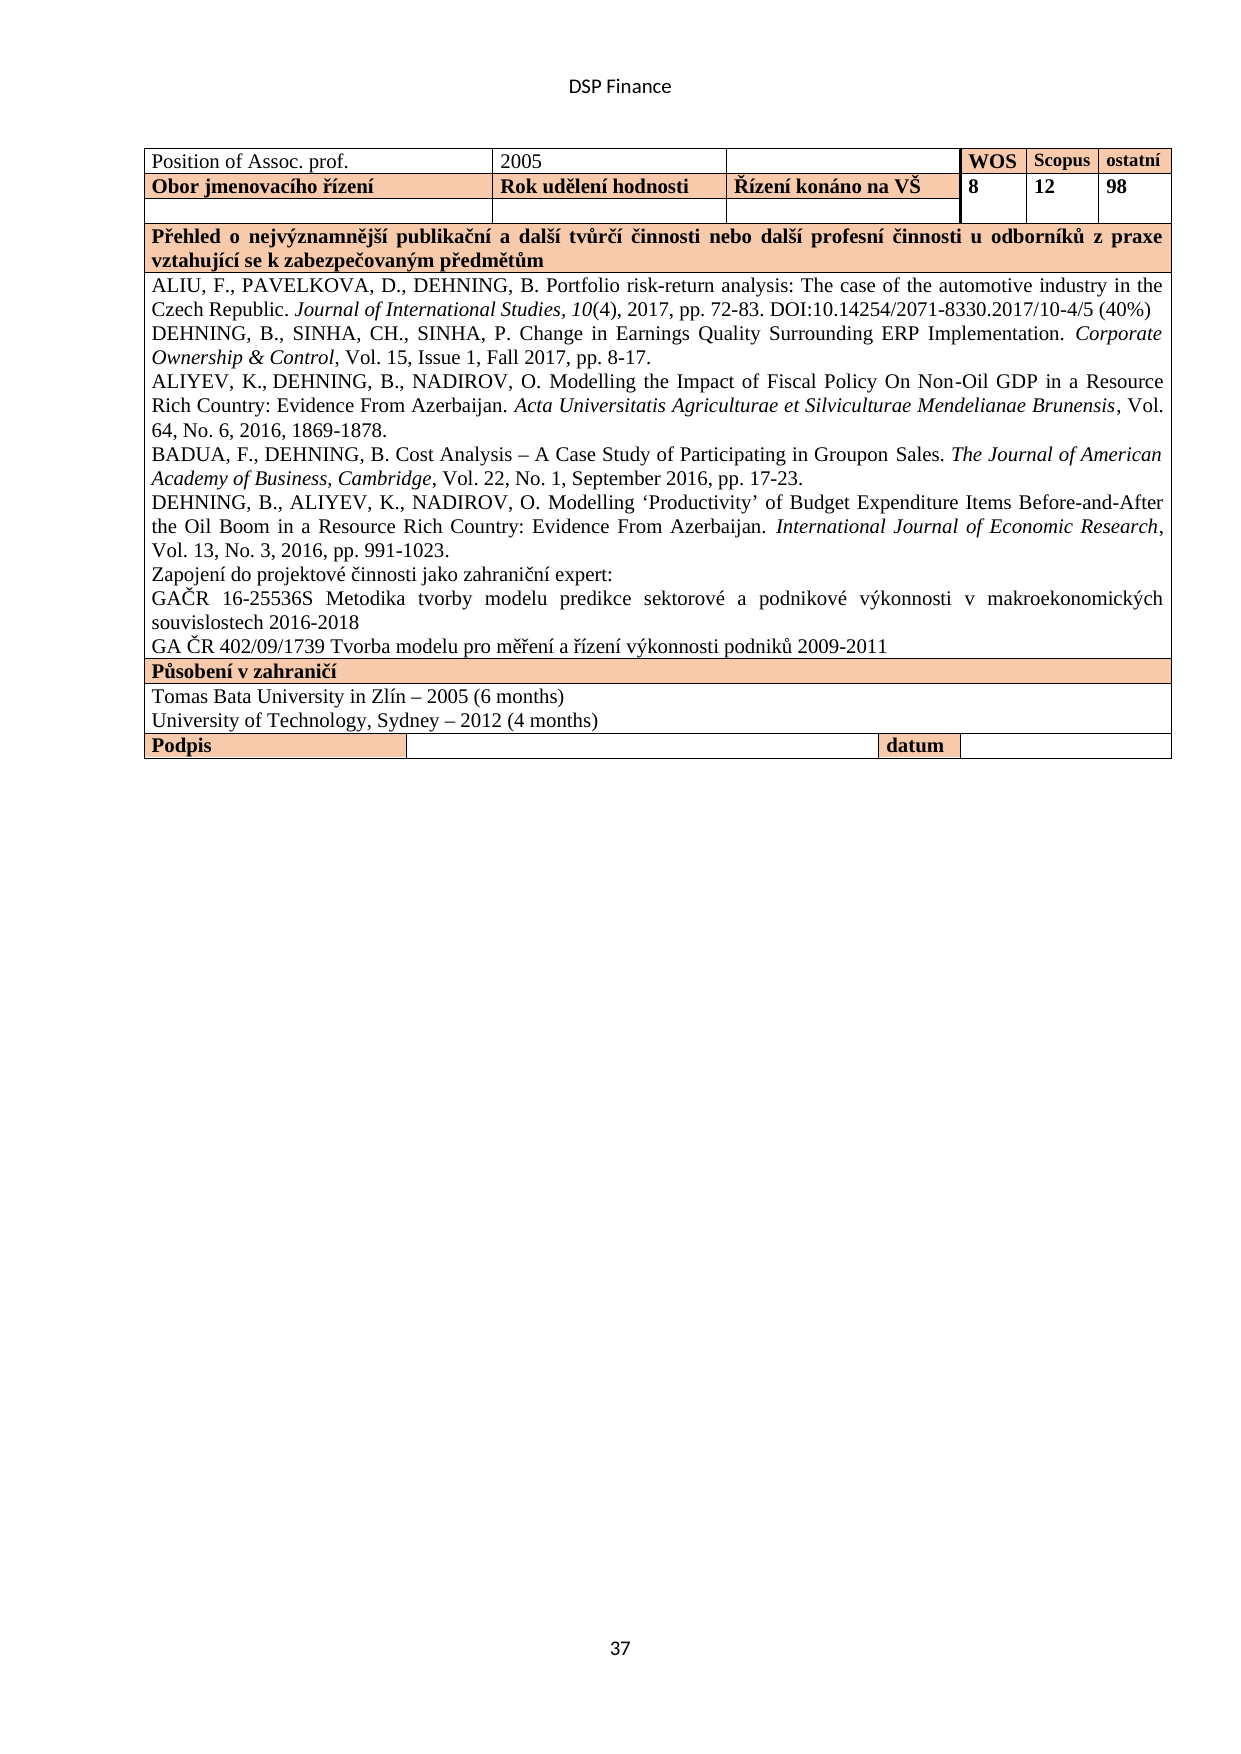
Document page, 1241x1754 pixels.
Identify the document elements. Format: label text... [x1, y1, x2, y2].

table_cell Rok udělení hodnosti [493, 174, 726, 198]
table_cell Obor jmenovacího řízení [145, 174, 492, 198]
table_cell Scopus [1027, 149, 1098, 173]
table_cell Tomas Bata University in Zlín – 2005 (6 months) University of Technology, Sydney – 2012 (4 months) [145, 684, 1171, 732]
table_cell [145, 199, 492, 223]
table_cell ostatní [1099, 149, 1171, 173]
table_cell [727, 199, 959, 223]
table_cell datum [879, 734, 960, 757]
table_cell [961, 734, 1171, 757]
table_cell 2005 [493, 149, 726, 173]
table_cell [727, 149, 959, 173]
table_cell Přehled o nejvýznamnější publikační a další tvůrčí činnosti nebo další profesní činnosti u odborníků z praxe vztahující se k zabezpečovaným předmětům [145, 224, 1171, 272]
table_cell [407, 734, 878, 757]
table_cell 12 [1027, 174, 1098, 223]
table_cell Působení v zahraničí [145, 659, 1171, 683]
table_cell [493, 199, 726, 223]
table_cell Řízení konáno na VŠ [727, 174, 959, 198]
table_cell Podpis [145, 734, 406, 757]
table_cell WOS [962, 149, 1026, 173]
table_cell ALIU, F., PAVELKOVA, D., DEHNING, B. Portfolio risk-return analysis: The case of the automotive industry in the Czech Republic. Journal of International Studies, 10(4), 2017, pp. 72-83. DOI:10.14254/2071-8330.2017/10-4/5 (40%) DEHNING, B., SINHA, CH., SINHA, P. Change in Earnings Quality Surrounding ERP Implementation. Corporate Ownership & Control, Vol. 15, Issue 1, Fall 2017, pp. 8-17. ALIYEV, K., DEHNING, B., NADIROV, O. Modelling the Impact of Fiscal Policy On Non‑Oil GDP in a Resource Rich Country: Evidence From Azerbaijan. Acta Universitatis Agriculturae et Silviculturae Mendelianae Brunensis, Vol. 64, No. 6, 2016, 1869-1878. BADUA, F., DEHNING, B. Cost Analysis – A Case Study of Participating in Groupon Sales. The Journal of American Academy of Business, Cambridge, Vol. 22, No. 1, September 2016, pp. 17-23. DEHNING, B., ALIYEV, K., NADIROV, O. Modelling ‘Productivity’ of Budget Expenditure Items Before-and-After the Oil Boom in a Resource Rich Country: Evidence From Azerbaijan. International Journal of Economic Research, Vol. 13, No. 3, 2016, pp. 991-1023. Zapojení do projektové činnosti jako zahraniční expert: GAČR 16-25536S Metodika tvorby modelu predikce sektorové a podnikové výkonnosti v makroekonomických souvislostech 2016-2018 GA ČR 402/09/1739 Tvorba modelu pro měření a řízení výkonnosti podniků 2009-2011 [145, 273, 1171, 658]
table_cell 98 [1099, 174, 1171, 223]
table_cell Position of Assoc. prof. [145, 149, 492, 173]
table_cell 8 [962, 174, 1026, 223]
